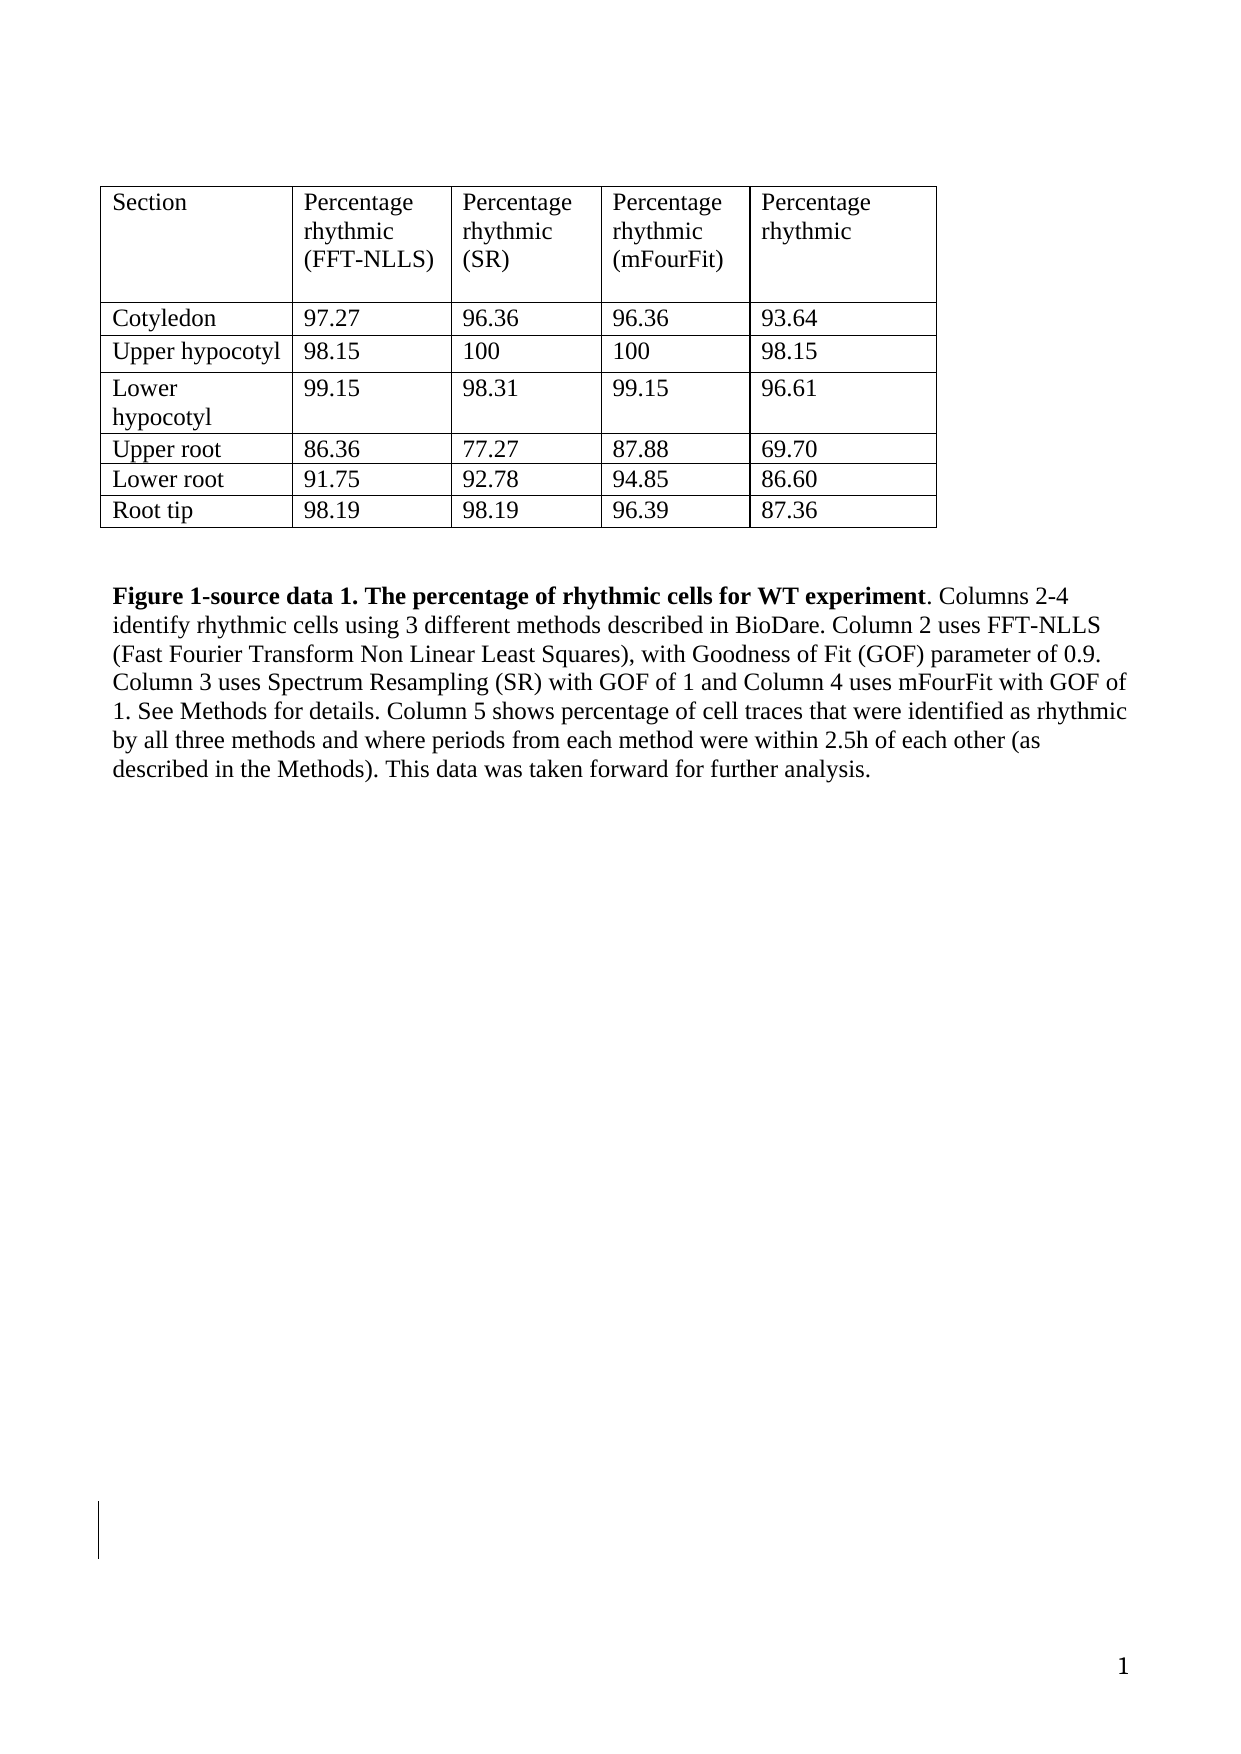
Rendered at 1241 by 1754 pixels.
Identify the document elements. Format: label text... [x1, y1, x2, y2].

table_cell 99.15 [293, 373, 451, 433]
table_cell Upper hypocotyl [101, 336, 292, 372]
table_cell 98.15 [293, 336, 451, 372]
table_cell 69.70 [751, 434, 936, 463]
table_cell 96.61 [751, 373, 936, 433]
table_cell 96.36 [602, 303, 749, 335]
table_cell Lower hypocotyl [101, 373, 292, 433]
table_header Section [101, 187, 292, 302]
table_cell 93.64 [751, 303, 936, 335]
table_header Percentage rhythmic (FFT-NLLS) [293, 187, 451, 302]
table_cell 97.27 [293, 303, 451, 335]
table_cell 86.60 [751, 464, 936, 494]
table_cell 98.19 [452, 496, 601, 527]
table_cell 96.39 [602, 496, 749, 527]
table_cell Upper root [101, 434, 292, 463]
table_cell 99.15 [602, 373, 749, 433]
table_cell 98.19 [293, 496, 451, 527]
table_cell 92.78 [452, 464, 601, 494]
table_cell 98.31 [452, 373, 601, 433]
table_cell 94.85 [602, 464, 749, 494]
table_cell Root tip [101, 496, 292, 527]
table_cell Cotyledon [101, 303, 292, 335]
table_cell 96.36 [452, 303, 601, 335]
table_cell 100 [452, 336, 601, 372]
table_header Percentage rhythmic [751, 187, 936, 302]
table_cell 91.75 [293, 464, 451, 494]
table_cell 98.15 [751, 336, 936, 372]
text Figure 1-source data 1. The percentage of rhythmic cells for WT experiment. Columns 2-4 identify rhythmic cells using 3 different methods described in BioDare. Column 2 uses FFT-NLLS (Fast Fourier Transform Non Linear Least Squares), with Goodness of Fit (GOF) parameter of 0.9. Column 3 uses Spectrum Resampling (SR) with GOF of 1 and Column 4 uses mFourFit with GOF of 1. See Methods for details. Column 5 shows percentage of cell traces that were identified as rhythmic by all three methods and where periods from each method were within 2.5h of each other (as described in the Methods). This data was taken forward for further analysis. [112, 581, 1128, 782]
table_cell 100 [602, 336, 749, 372]
table_cell 77.27 [452, 434, 601, 463]
table_cell 87.88 [602, 434, 749, 463]
table_cell 86.36 [293, 434, 451, 463]
table_header Percentage rhythmic (SR) [452, 187, 601, 302]
table_cell Lower root [101, 464, 292, 494]
table_header Percentage rhythmic (mFourFit) [602, 187, 749, 302]
table_cell 87.36 [751, 496, 936, 527]
